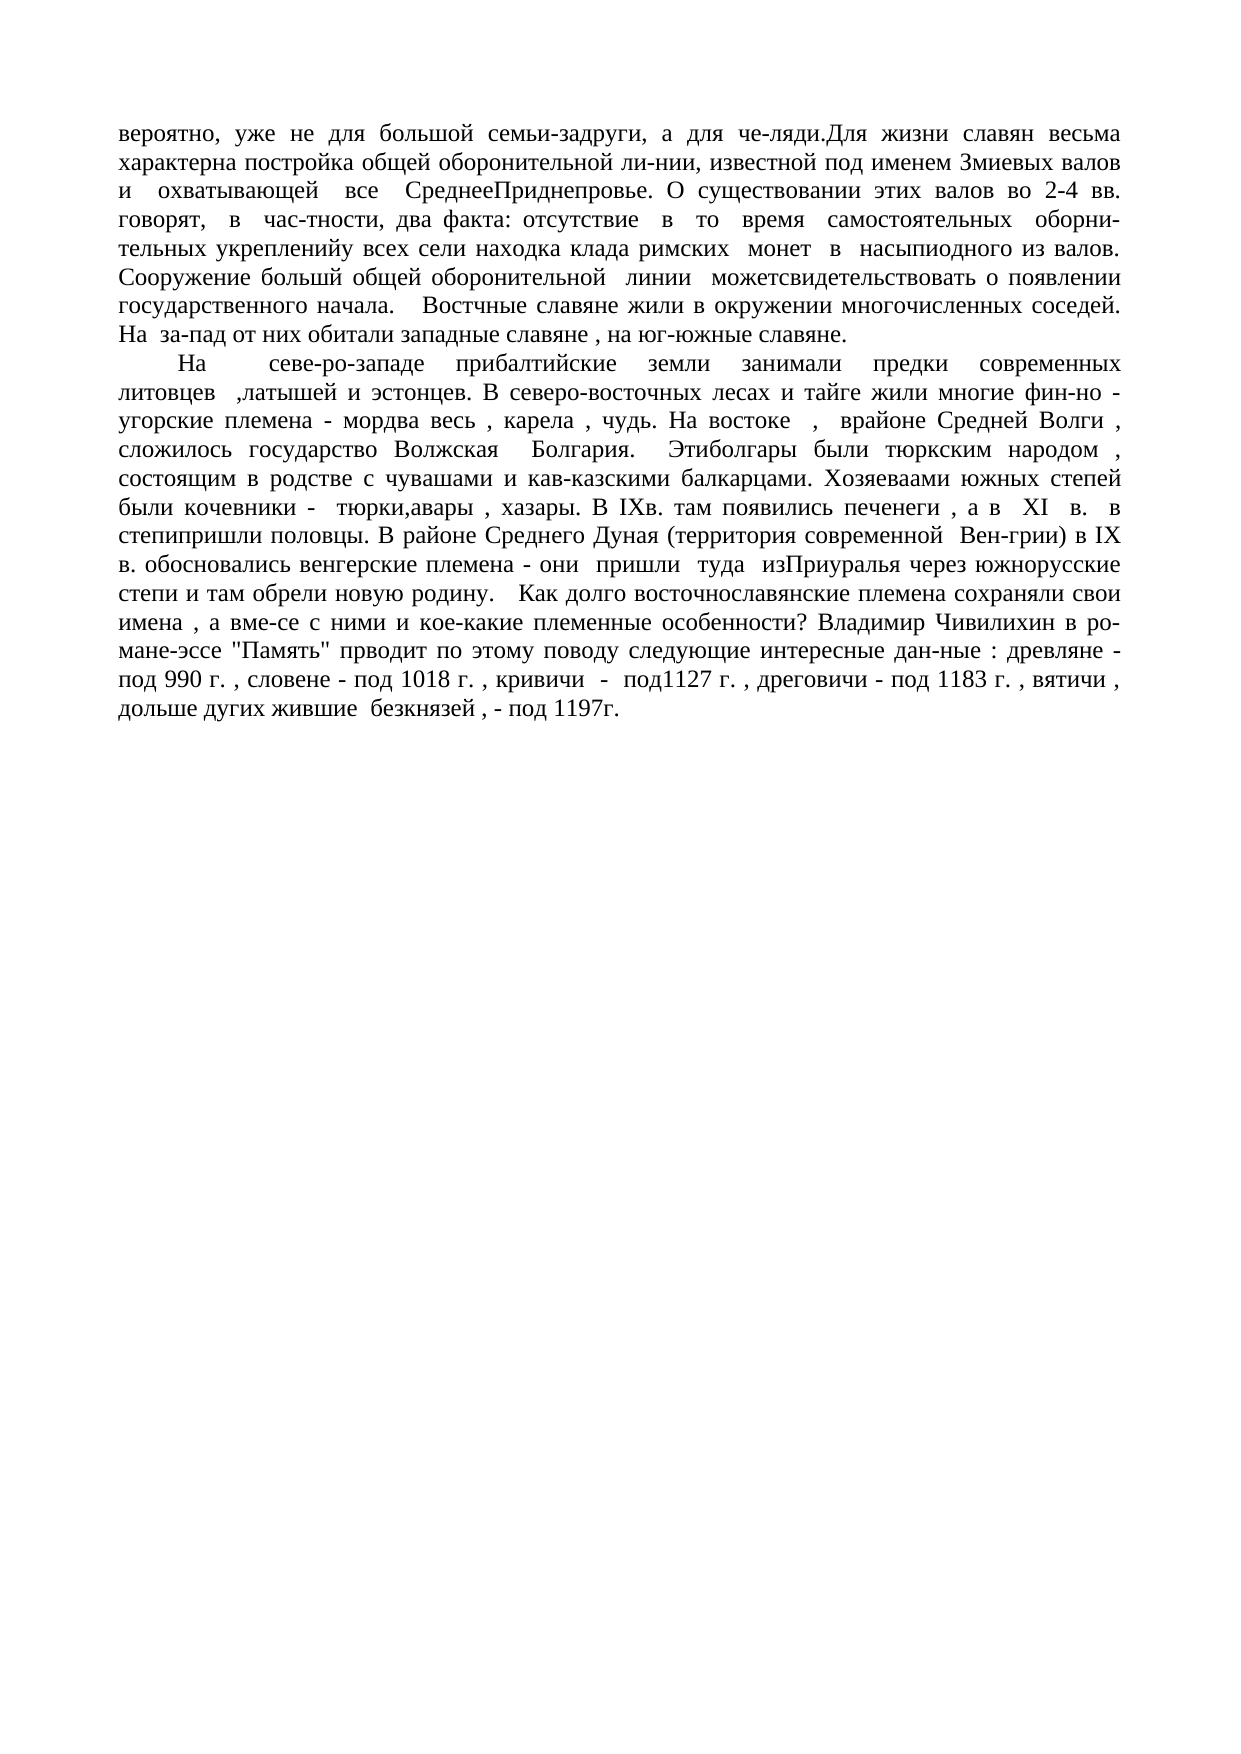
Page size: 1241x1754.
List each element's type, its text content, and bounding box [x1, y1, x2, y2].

text На севе-ро-западе прибалтийские земли занимали предки современных литовцев ,латышей и эстонцев. В северо-восточных лесах и тайге жили многие фин-но - угорские племена - мордва весь , карела , чудь. На востоке , врайоне Средней Волги , сложилось государство Волжская Болгария. Этиболгары были тюркским народом , состоящим в родстве с чувашами и кав-казскими балкарцами. Хозяеваами южных степей были кочевники - тюрки,авары , хазары. В IXв. там появились печенеги , а в XI в. в степипришли половцы. В районе Среднего Дуная (территория современной Вен-грии) в IX в. обосновались венгерские племена - они пришли туда изПриуралья через южнорусские степи и там обрели новую родину. Как долго восточнославянские племена сохраняли свои имена , а вме-се с ними и кое-какие племенные особенности? Владимир Чивилихин в ро-мане-эссе "Память" прводит по этому поводу следующие интересные дан-ные : древляне - под 990 г. , словене - под 1018 г. , кривичи - под1127 г. , дреговичи - под 1183 г. , вятичи , дольше дугих жившие безкнязей , - под 1197г. [118, 348, 1122, 722]
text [118, 118, 1122, 348]
